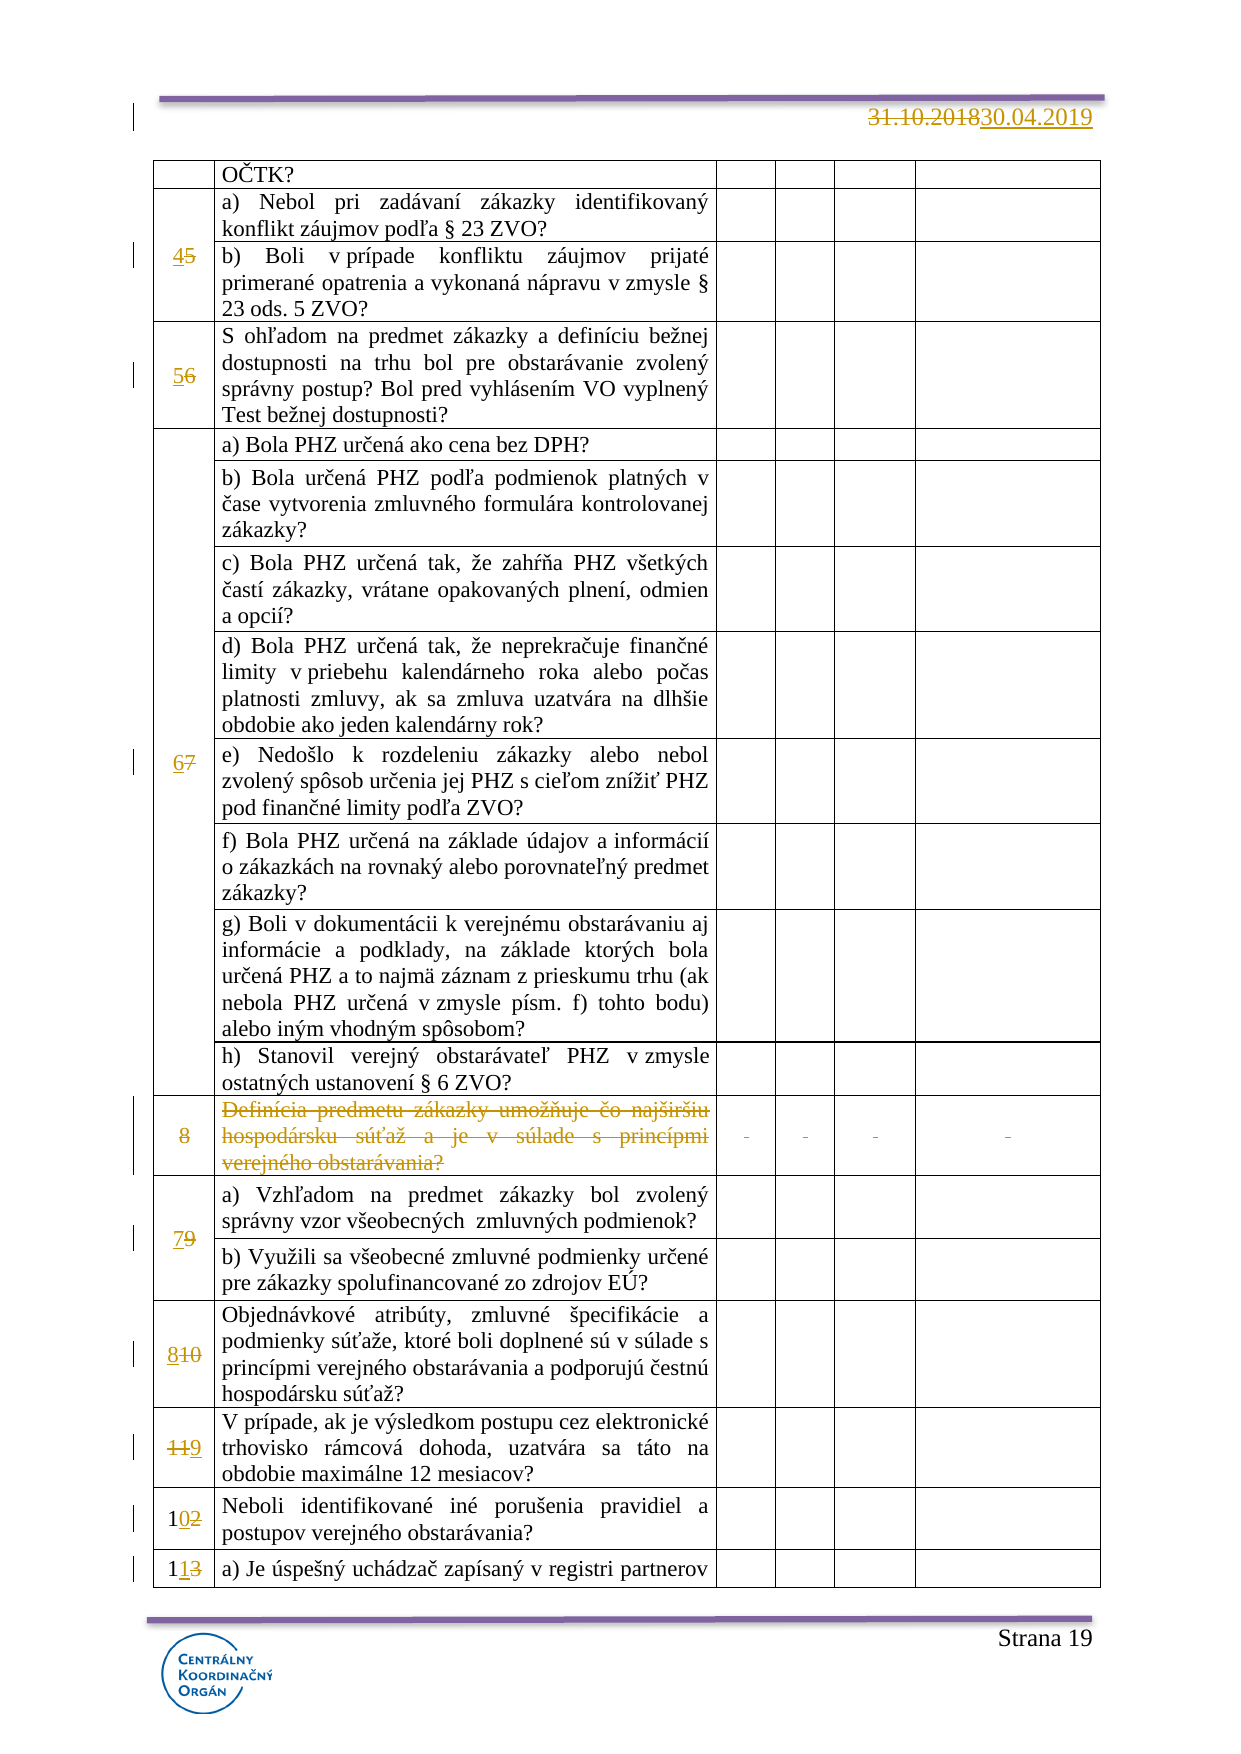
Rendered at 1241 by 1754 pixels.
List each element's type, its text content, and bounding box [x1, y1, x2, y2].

table_cell [835, 824, 915, 908]
table_cell [776, 1488, 834, 1549]
table_cell [835, 1176, 915, 1238]
table_cell [717, 461, 775, 546]
table_cell [776, 322, 834, 428]
table_cell [717, 1239, 775, 1300]
table_cell [835, 461, 915, 546]
table_cell [835, 429, 915, 460]
table_cell b) Bola určená PHZ podľa podmienok platných v čase vytvorenia zmluvného formulára kontrolovanej zákazky? [215, 461, 716, 546]
table_cell [916, 824, 1100, 908]
table_cell c) Bola PHZ určená tak, že zahŕňa PHZ všetkých častí zákazky, vrátane opakovaných plnení, odmien a opcií? [215, 547, 716, 631]
table_cell [776, 429, 834, 460]
table_cell [835, 1301, 915, 1407]
table_cell [835, 322, 915, 428]
table_cell [916, 739, 1100, 823]
table_cell [717, 429, 775, 460]
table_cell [215, 161, 716, 187]
table_cell [154, 189, 214, 321]
table_cell [776, 632, 834, 737]
table_cell [717, 189, 775, 241]
table_cell [776, 1550, 834, 1587]
table_cell h) Stanovil verejný obstarávateľ PHZ v zmysle ostatných ustanovení § 6 ZVO? [215, 1043, 716, 1095]
table_cell [154, 429, 214, 1095]
table_cell [835, 1043, 915, 1095]
table_cell [835, 739, 915, 823]
table_cell [154, 161, 214, 187]
table_cell a) Nebol pri zadávaní zákazky identifikovaný konflikt záujmov podľa § 23 ZVO? [215, 189, 716, 241]
table_cell [776, 1301, 834, 1407]
table_cell [835, 161, 915, 187]
table_cell [916, 429, 1100, 460]
table_cell [835, 242, 915, 321]
table_cell [776, 739, 834, 823]
table_cell [776, 242, 834, 321]
table_cell [776, 1239, 834, 1300]
table_cell [215, 1096, 716, 1175]
table_cell [916, 1301, 1100, 1407]
table_cell [154, 1301, 214, 1407]
table_cell Neboli identifikované iné porušenia pravidiel a postupov verejného obstarávania? [215, 1488, 716, 1549]
table_cell [776, 161, 834, 187]
table_cell [717, 1096, 775, 1175]
table_cell a) Bola PHZ určená ako cena bez DPH? [215, 429, 716, 460]
picture [159, 1631, 272, 1713]
table_cell [717, 824, 775, 908]
table_cell Objednávkové atribúty, zmluvné špecifikácie a podmienky súťaže, ktoré boli doplnené sú v súlade s princípmi verejného obstarávania a podporujú čestnú hospodársku súťaž? [215, 1301, 716, 1407]
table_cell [215, 1550, 716, 1587]
table_cell [835, 1408, 915, 1487]
table_cell [916, 547, 1100, 631]
table_cell e) Nedošlo k rozdeleniu zákazky alebo nebol zvolený spôsob určenia jej PHZ s cieľom znížiť PHZ pod finančné limity podľa ZVO? [215, 739, 716, 823]
table_cell [916, 461, 1100, 546]
table_cell [835, 1488, 915, 1549]
table_cell S ohľadom na predmet zákazky a definíciu bežnej dostupnosti na trhu bol pre obstarávanie zvolený správny postup? Bol pred vyhlásením VO vyplnený Test bežnej dostupnosti? [215, 322, 716, 428]
table_cell [717, 1176, 775, 1238]
table_cell b) Boli v prípade konfliktu záujmov prijaté primerané opatrenia a vykonaná nápravu v zmysle § 23 ods. 5 ZVO? [215, 242, 716, 321]
table_cell [835, 1239, 915, 1300]
table_cell [835, 1096, 915, 1175]
table_cell [916, 161, 1100, 187]
table_cell [835, 189, 915, 241]
table_cell a) Vzhľadom na predmet zákazky bol zvolený správny vzor všeobecných zmluvných podmienok? [215, 1176, 716, 1238]
table_cell [776, 910, 834, 1041]
table_cell [835, 632, 915, 737]
table_cell [717, 547, 775, 631]
table_cell [154, 1176, 214, 1300]
table_cell [776, 189, 834, 241]
table_cell [154, 1408, 214, 1487]
table_cell [717, 739, 775, 823]
table_cell [916, 1176, 1100, 1238]
table_cell [916, 1488, 1100, 1549]
table_cell 1 [154, 1550, 214, 1587]
table_cell [154, 1096, 214, 1175]
table_cell [717, 322, 775, 428]
table_cell [776, 461, 834, 546]
table_cell [717, 910, 775, 1041]
table_cell [916, 242, 1100, 321]
table_cell [916, 1096, 1100, 1175]
table_cell [916, 632, 1100, 737]
table_cell [776, 547, 834, 631]
table_cell [916, 1043, 1100, 1095]
table_cell [776, 824, 834, 908]
table_cell b) Využili sa všeobecné zmluvné podmienky určené pre zákazky spolufinancované zo zdrojov EÚ? [215, 1239, 716, 1300]
table_cell [717, 161, 775, 187]
table_cell [916, 1239, 1100, 1300]
table_cell [835, 910, 915, 1041]
table_cell [916, 1550, 1100, 1587]
table_cell V prípade, ak je výsledkom postupu cez elektronické trhovisko rámcová dohoda, uzatvára sa táto na obdobie maximálne 12 mesiacov? [215, 1408, 716, 1487]
table_cell [717, 242, 775, 321]
table_cell [835, 1550, 915, 1587]
table_cell [776, 1176, 834, 1238]
table_cell [776, 1043, 834, 1095]
table_cell [835, 547, 915, 631]
table_cell 1 [154, 1488, 214, 1549]
table_cell [717, 1301, 775, 1407]
table_cell d) Bola PHZ určená tak, že neprekračuje finančné limity v priebehu kalendárneho roka alebo počas platnosti zmluvy, ak sa zmluva uzatvára na dlhšie obdobie ako jeden kalendárny rok? [215, 632, 716, 737]
table_cell [916, 189, 1100, 241]
table_cell [717, 632, 775, 737]
table_cell [916, 1408, 1100, 1487]
table_cell [717, 1488, 775, 1549]
table_cell [916, 910, 1100, 1041]
table_cell [154, 322, 214, 428]
table_cell [916, 322, 1100, 428]
table_cell [717, 1043, 775, 1095]
table_cell [776, 1096, 834, 1175]
table_cell g) Boli v dokumentácii k verejnému obstarávaniu aj informácie a podklady, na základe ktorých bola určená PHZ a to najmä záznam z prieskumu trhu (ak nebola PHZ určená v zmysle písm. f) tohto bodu) alebo iným vhodným spôsobom? [215, 910, 716, 1041]
table_cell f) Bola PHZ určená na základe údajov a informácií o zákazkách na rovnaký alebo porovnateľný predmet zákazky? [215, 824, 716, 908]
table_cell [776, 1408, 834, 1487]
table_cell [717, 1550, 775, 1587]
table_cell [717, 1408, 775, 1487]
